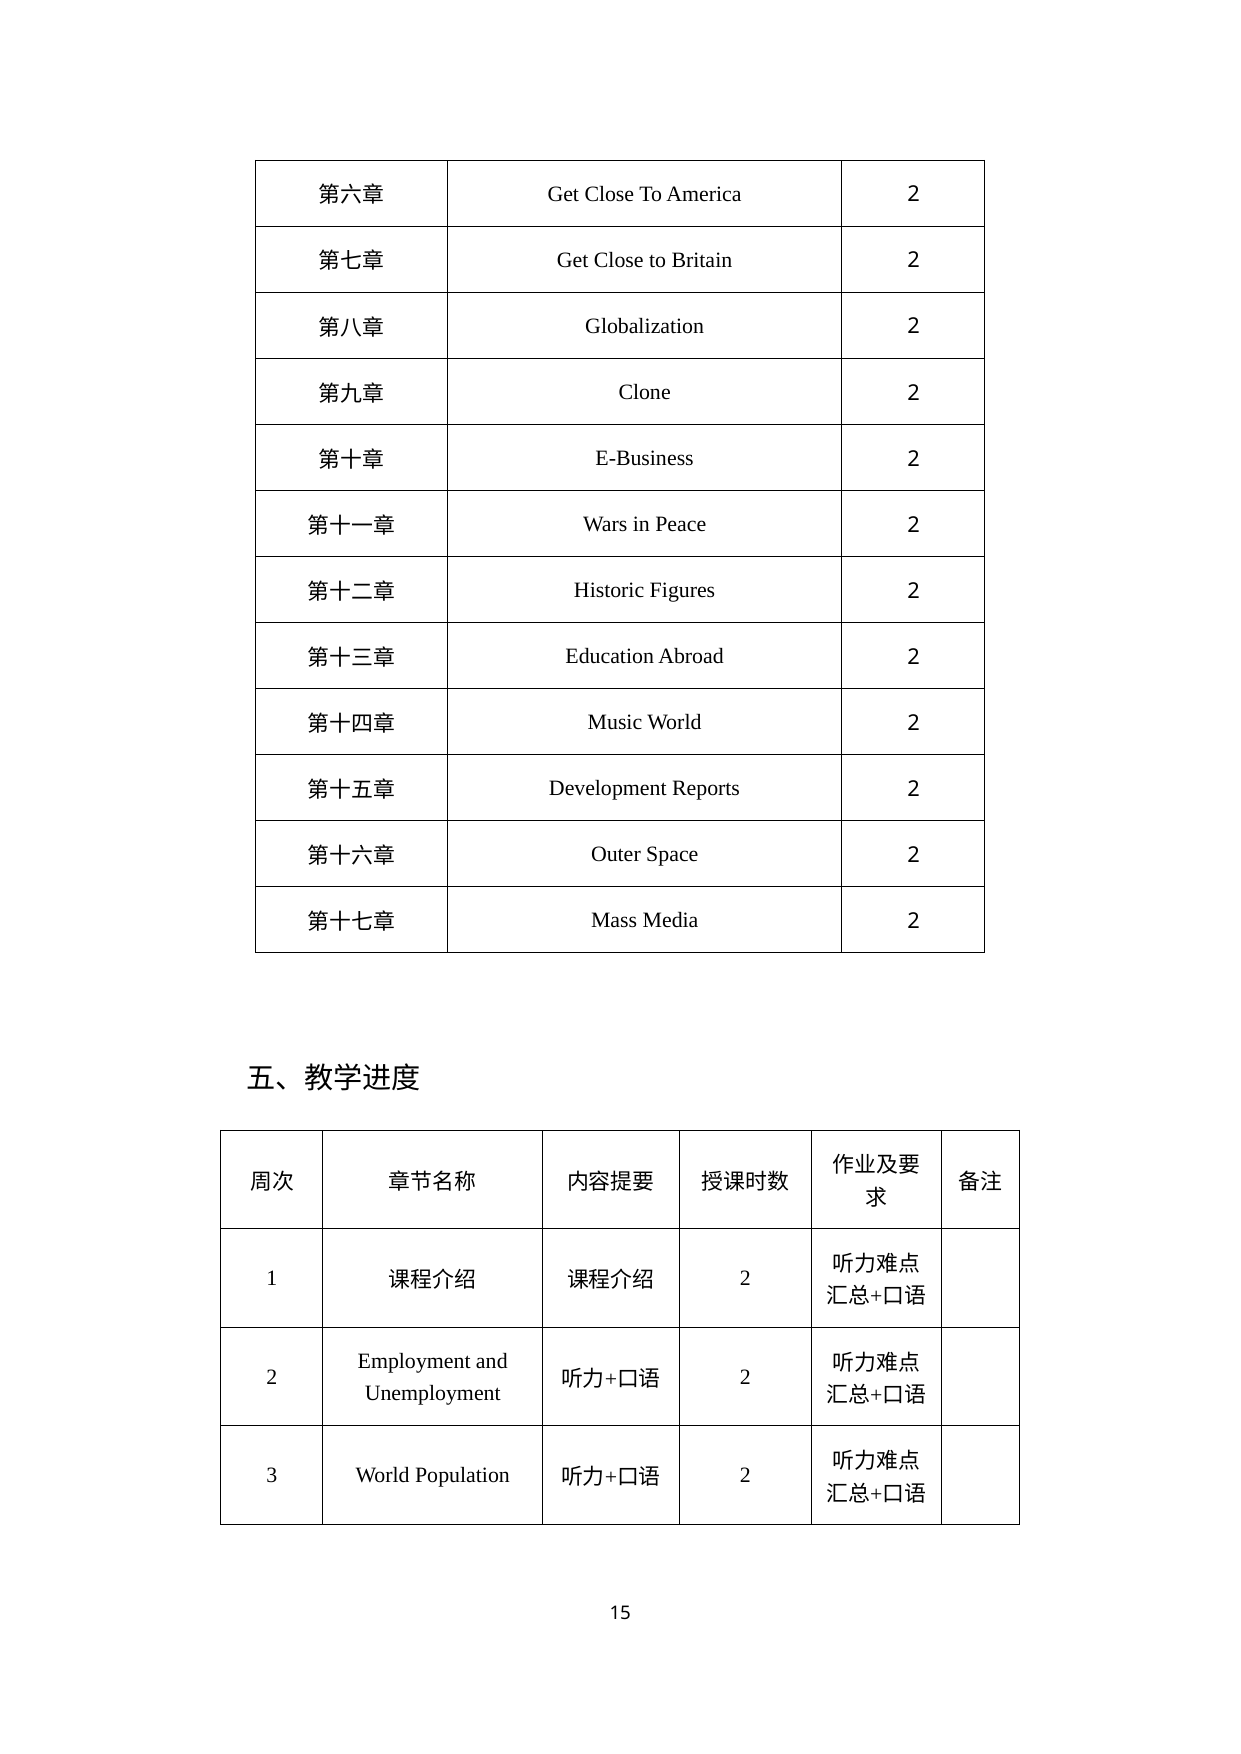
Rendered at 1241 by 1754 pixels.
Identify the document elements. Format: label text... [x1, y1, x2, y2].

table_cell World Population [323, 1426, 542, 1524]
table_cell 第十六章 [256, 821, 447, 886]
table_cell 第十二章 [256, 557, 447, 622]
table_cell 2 [680, 1328, 811, 1425]
text 五、教学进度 [187, 1043, 1053, 1108]
table_cell 2 [842, 491, 984, 556]
table_cell Education Abroad [448, 623, 841, 688]
table_cell 2 [680, 1229, 811, 1327]
table_cell 听力+口语 [543, 1426, 679, 1524]
table_header 授课时数 [680, 1131, 811, 1228]
table_cell [942, 1229, 1019, 1327]
table_cell 第十章 [256, 425, 447, 490]
table_header 作业及要求 [812, 1131, 941, 1228]
table_cell 第十七章 [256, 887, 447, 952]
table_cell 2 [842, 227, 984, 292]
table_cell 2 [680, 1426, 811, 1524]
table_cell 2 [842, 293, 984, 358]
table_header 内容提要 [543, 1131, 679, 1228]
table_cell 2 [842, 161, 984, 226]
table_cell [942, 1328, 1019, 1425]
table_cell [942, 1426, 1019, 1524]
table_cell Get Close To America [448, 161, 841, 226]
table_cell Music World [448, 689, 841, 754]
table_cell 听力+口语 [543, 1328, 679, 1425]
table_cell E-Business [448, 425, 841, 490]
table_cell 2 [842, 755, 984, 820]
table_cell 第八章 [256, 293, 447, 358]
table_cell 第六章 [256, 161, 447, 226]
table_cell 2 [842, 689, 984, 754]
table_cell 听力难点汇总+口语 [812, 1426, 941, 1524]
table_cell Clone [448, 359, 841, 424]
table_cell 第九章 [256, 359, 447, 424]
table_cell 第七章 [256, 227, 447, 292]
table_cell 第十四章 [256, 689, 447, 754]
table_cell Get Close to Britain [448, 227, 841, 292]
table_cell 第十三章 [256, 623, 447, 688]
table_cell 1 [221, 1229, 322, 1327]
table_cell 3 [221, 1426, 322, 1524]
table_cell 课程介绍 [323, 1229, 542, 1327]
table_cell 听力难点汇总+口语 [812, 1328, 941, 1425]
table_cell 2 [842, 821, 984, 886]
table_cell 听力难点汇总+口语 [812, 1229, 941, 1327]
table_header 章节名称 [323, 1131, 542, 1228]
table_cell Employment and Unemployment [323, 1328, 542, 1425]
table_cell 第十五章 [256, 755, 447, 820]
table_cell 课程介绍 [543, 1229, 679, 1327]
table_cell Wars in Peace [448, 491, 841, 556]
table_cell 2 [842, 425, 984, 490]
table_cell 2 [842, 557, 984, 622]
table_cell Globalization [448, 293, 841, 358]
table_cell 2 [842, 887, 984, 952]
table_cell Development Reports [448, 755, 841, 820]
table_cell 2 [842, 359, 984, 424]
table_cell Historic Figures [448, 557, 841, 622]
table_cell Mass Media [448, 887, 841, 952]
table_header 备注 [942, 1131, 1019, 1228]
table_cell 2 [221, 1328, 322, 1425]
table_cell Outer Space [448, 821, 841, 886]
table_cell 2 [842, 623, 984, 688]
table_header 周次 [221, 1131, 322, 1228]
table_cell 第十一章 [256, 491, 447, 556]
